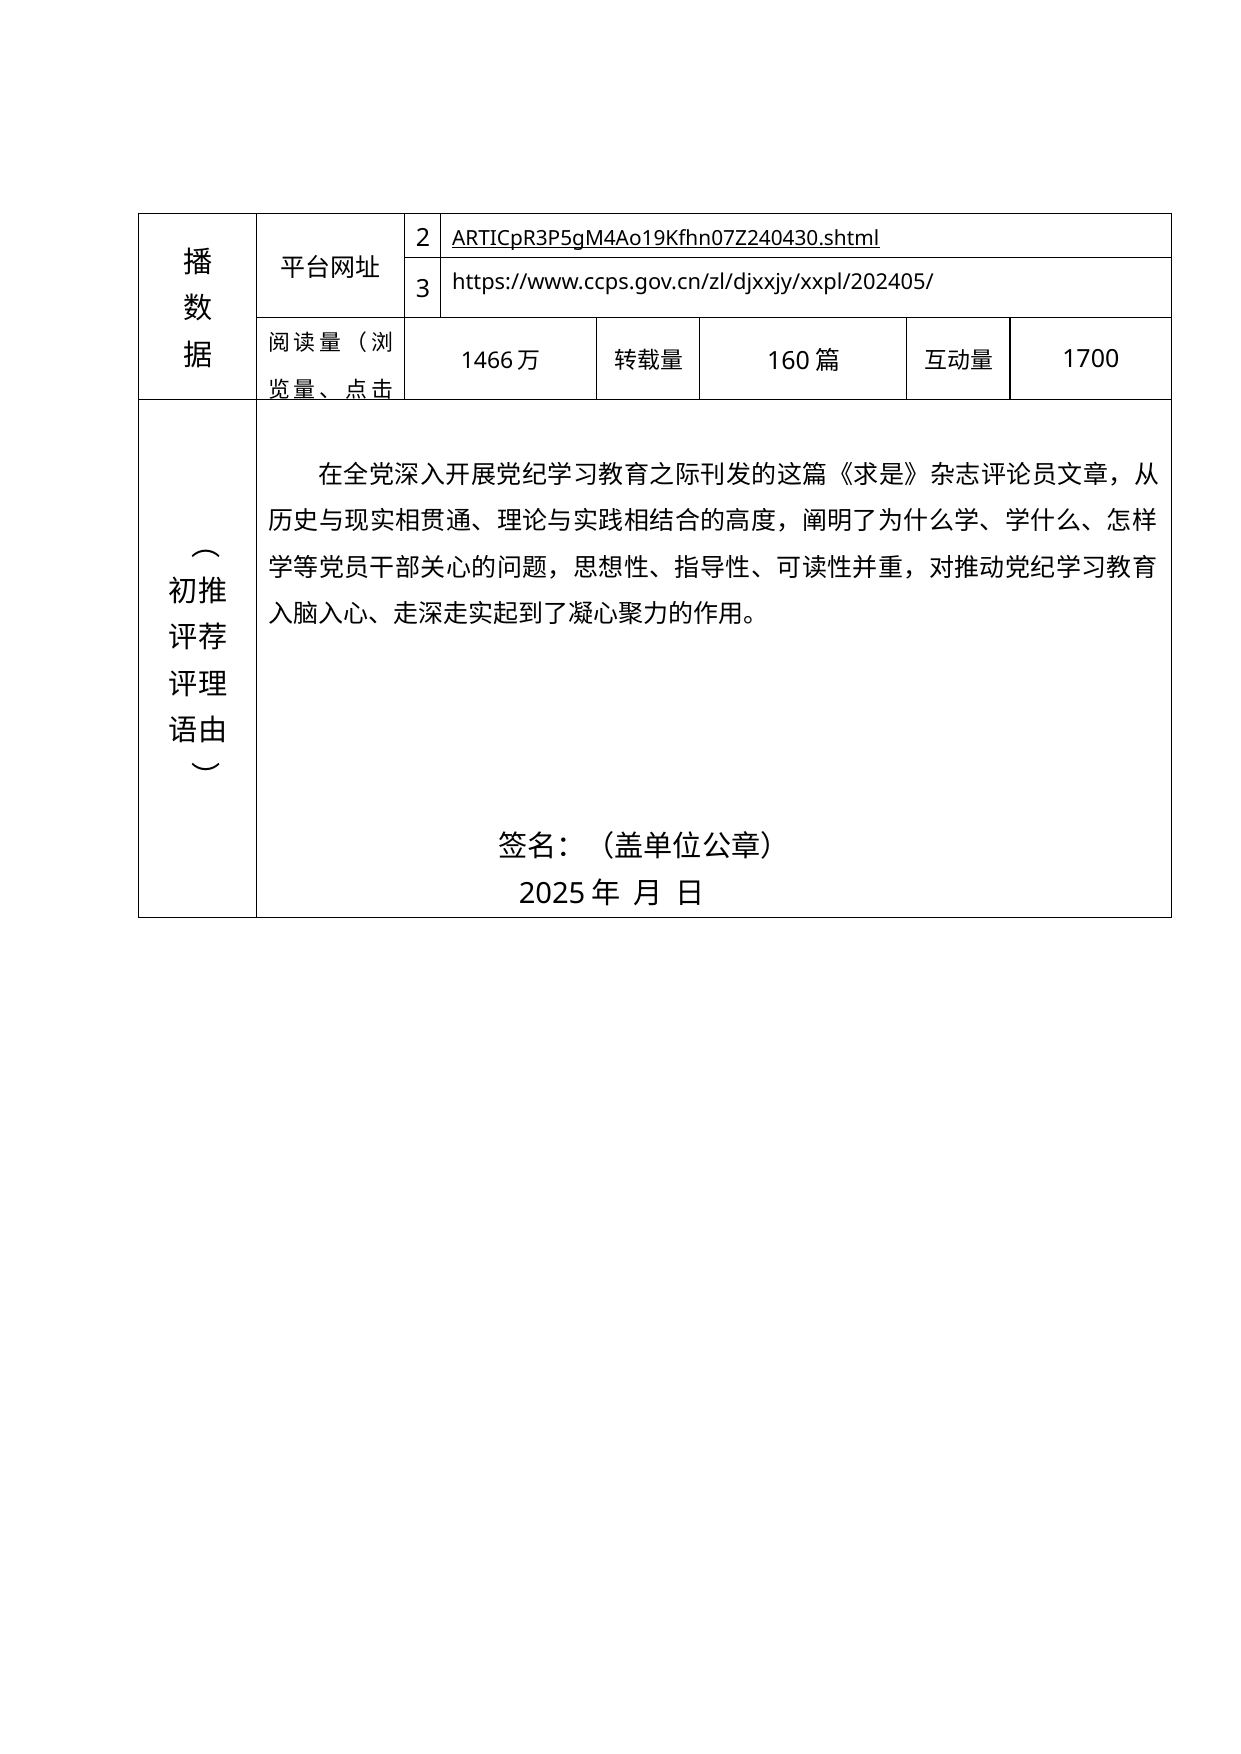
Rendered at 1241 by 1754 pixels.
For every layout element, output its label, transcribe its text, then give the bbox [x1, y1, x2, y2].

table_cell 160篇 [700, 318, 906, 399]
table_cell ︵ 初推 评荐 评理 语由 ︶ [139, 400, 256, 917]
table_cell 新媒体传播 平台网址 [257, 214, 404, 317]
table_cell 1700 [1011, 318, 1171, 399]
table_cell 传 播 数 据 [139, 214, 256, 399]
table_cell https://www.ccps.gov.cn/zl/djxxjy/xxpl/202405/t20240502_162524.shtml [441, 258, 1171, 317]
table_cell 在全党深入开展党纪学习教育之际刊发的这篇《求是》杂志评论员文章，从历史与现实相贯通、理论与实践相结合的高度，阐明了为什么学、学什么、怎样学等党员干部关心的问题，思想性、指导性、可读性并重，对推动党纪学习教育入脑入心、走深走实起到了凝心聚力的作用。 签名：（盖单位公章） 2025年 月 日 [257, 400, 1171, 917]
table_cell 转载量 [597, 318, 699, 399]
table_cell 互动量 [907, 318, 1009, 399]
table_cell 阅读量（浏览量、点击量） [257, 318, 404, 399]
table_cell 2 [405, 214, 440, 257]
table_cell 3 [405, 258, 440, 317]
table_cell 1466万 [405, 318, 596, 399]
table_cell http://news.cctv.com/2024/04/30/ARTICpR3P5gM4Ao19Kfhn07Z240430.shtml [441, 214, 1171, 257]
